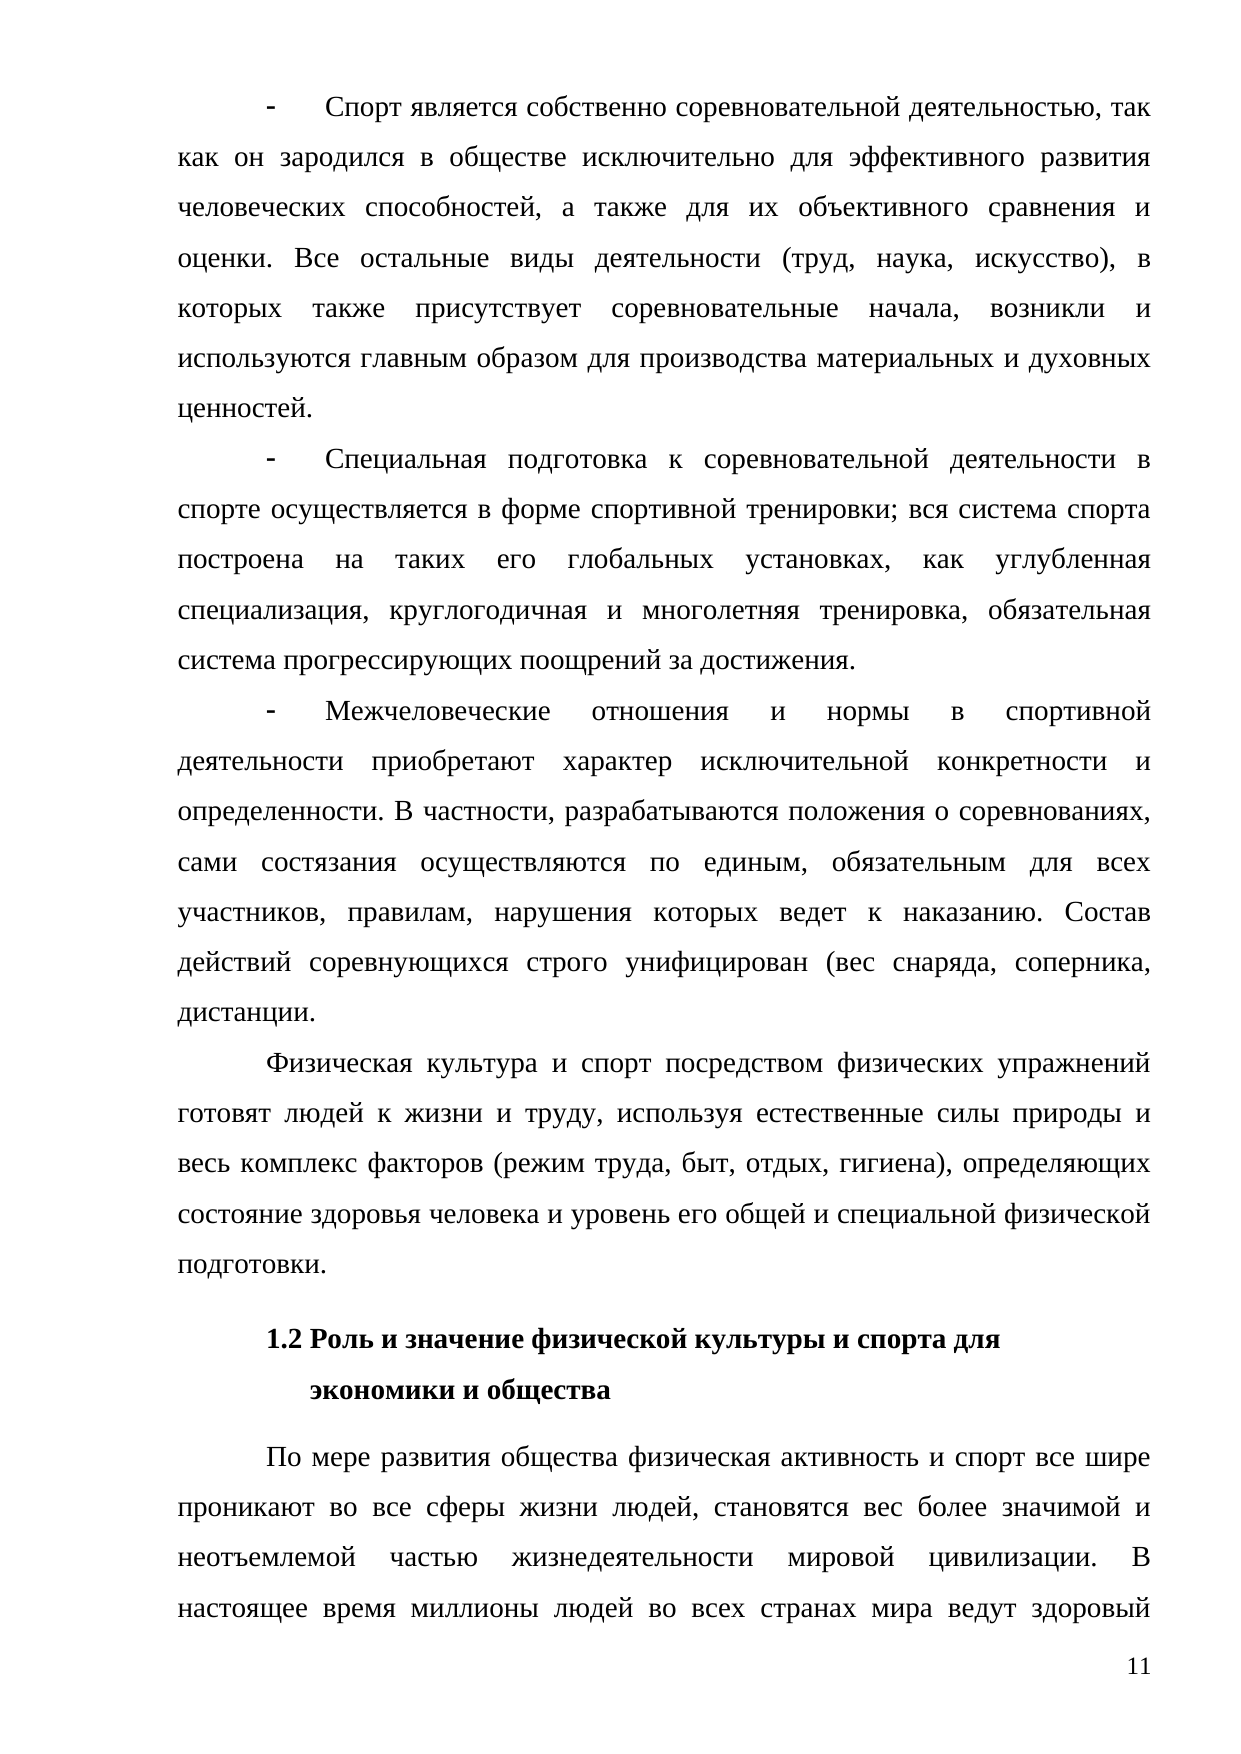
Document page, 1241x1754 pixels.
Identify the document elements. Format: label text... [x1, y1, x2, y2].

text Физическая культура и спорт посредством физических упражнений готовят людей к жизни и труду, используя естественные силы природы и весь комплекс факторов (режим труда, быт, отдых, гигиена), определяющих состояние здоровья человека и уровень его общей и специальной физической подготовки. [177, 1045, 1152, 1280]
text экономики и общества [177, 1372, 1152, 1405]
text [177, 1439, 1152, 1623]
list Спорт является собственно соревновательной деятельностью, так как он зародился в обществе исключительно для эффективного развития человеческих способностей, а также для их объективного сравнения и оценки. Все остальные виды деятельности (труд, наука, искусство), в которых также присутствует соревновательные начала, возникли и используются главным образом для производства материальных и духовных ценностей. [177, 89, 1152, 424]
text 1.2 Роль и значение физической культуры и спорта для [177, 1321, 1152, 1355]
list Специальная подготовка к соревновательной деятельности в спорте осуществляется в форме спортивной тренировки; вся система спорта построена на таких его глобальных установках, как углубленная специализация, круглогодичная и многолетняя тренировка, обязательная система прогрессирующих поощрений за достижения. [177, 441, 1152, 676]
list Межчеловеческие отношения и нормы в спортивной деятельности приобретают характер исключительной конкретности и определенности. В частности, разрабатываются положения о соревнованиях, сами состязания осуществляются по единым, обязательным для всех участников, правилам, нарушения которых ведет к наказанию. Состав действий соревнующихся строго унифицирован (вес снаряда, соперника, дистанции. [177, 693, 1152, 1028]
